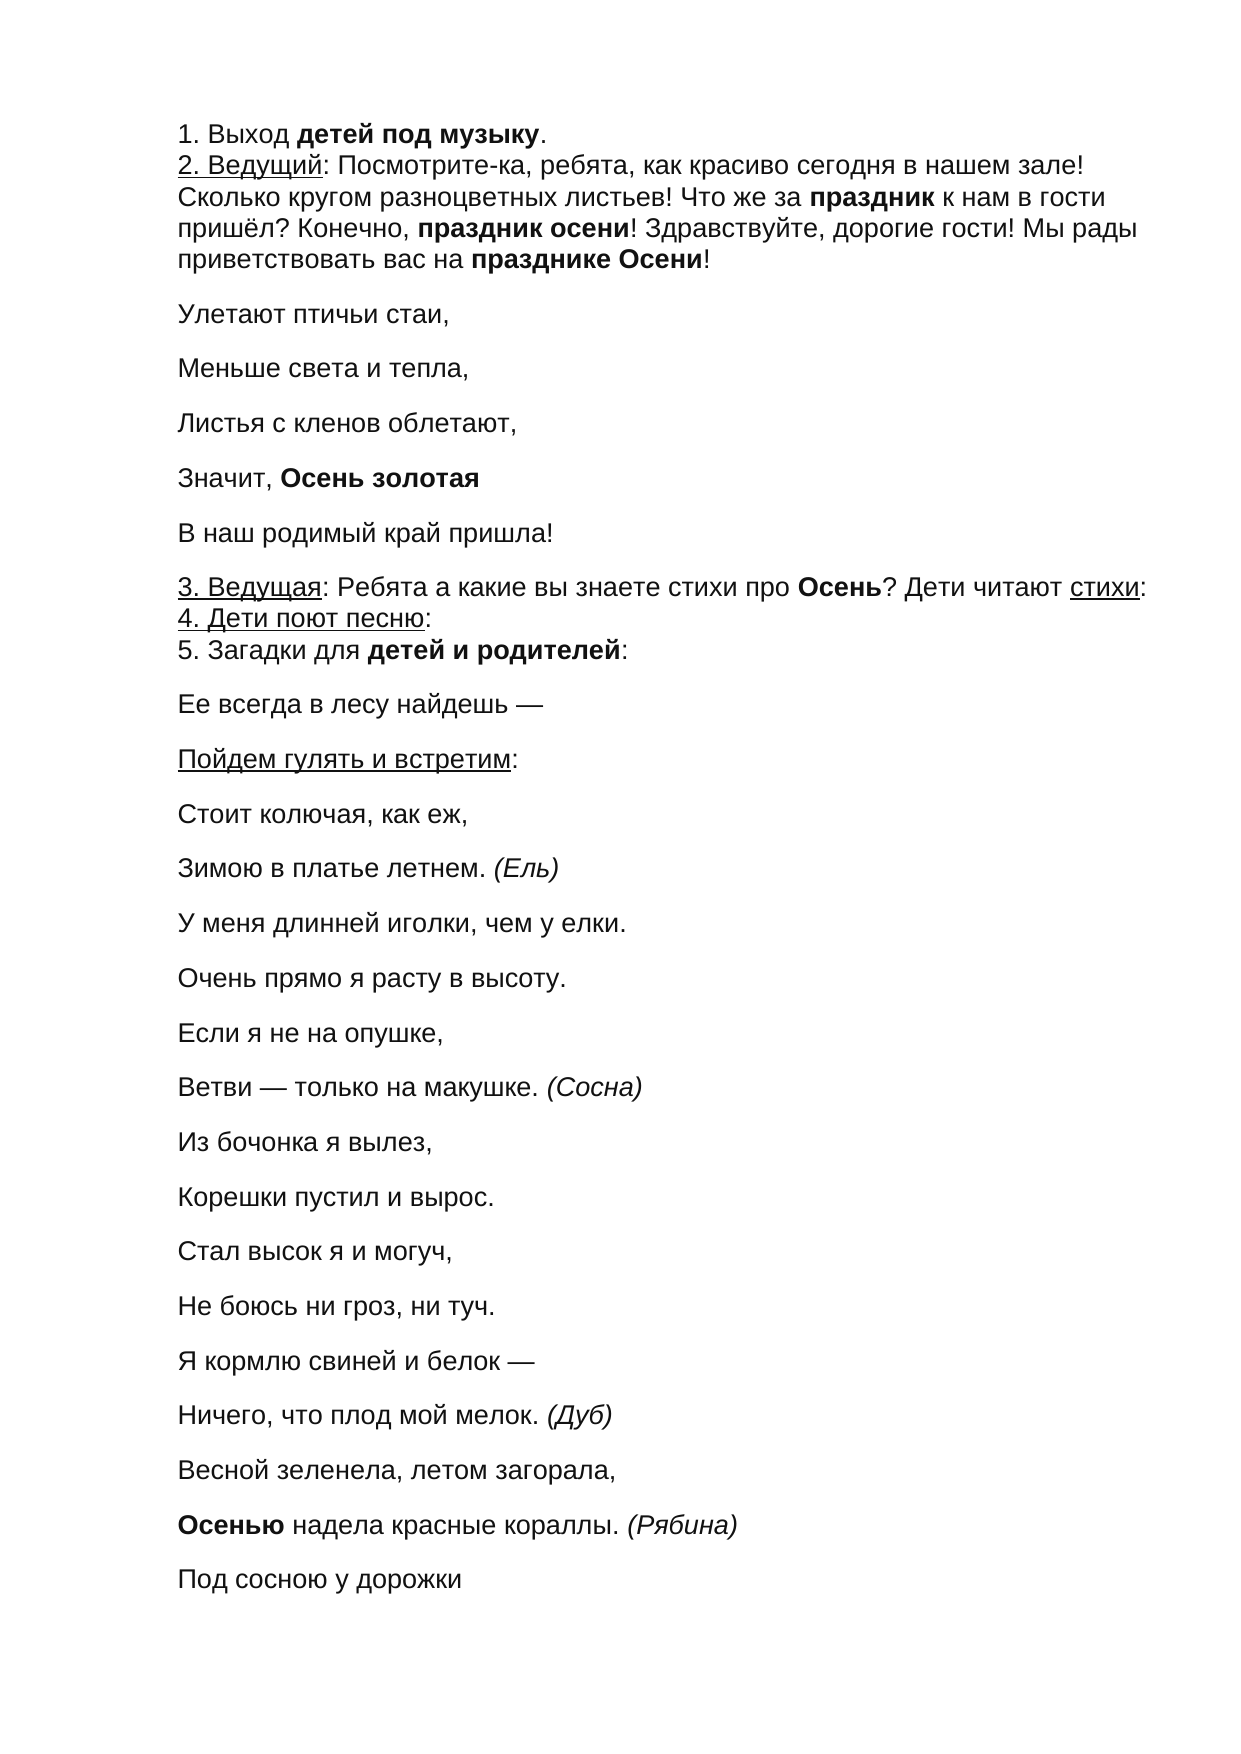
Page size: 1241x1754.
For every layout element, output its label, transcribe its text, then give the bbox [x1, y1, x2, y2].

text Меньше света и тепла, [177, 352, 1152, 384]
text Если я не на опушке, [177, 1017, 1152, 1048]
text 1. Выход детей под музыку. [177, 118, 1152, 149]
text Пойдем гулять и встретим: [177, 743, 1152, 774]
text Не боюсь ни гроз, ни туч. [177, 1290, 1152, 1321]
text Из бочонка я вылез, [177, 1126, 1152, 1157]
text 2. Ведущий: Посмотрите-ка, ребята, как красиво сегодня в нашем зале! Сколько кругом разноцветных листьев! Что же за праздник к нам в гости пришёл? Конечно, праздник осени! Здравствуйте, дорогие гости! Мы рады приветствовать вас на празднике Осени! [177, 149, 1152, 274]
text Ее всегда в лесу найдешь — [177, 688, 1152, 720]
text В наш родимый край пришла! [177, 517, 1152, 548]
text Стал высок я и могуч, [177, 1235, 1152, 1267]
text Листья с кленов облетают, [177, 407, 1152, 438]
text Очень прямо я расту в высоту. [177, 962, 1152, 993]
text Стоит колючая, как еж, [177, 798, 1152, 829]
text Значит, Осень золотая [177, 462, 1152, 493]
text У меня длинней иголки, чем у елки. [177, 907, 1152, 938]
text 4. Дети поют песню: [177, 602, 1152, 634]
text Осенью надела красные кораллы. (Рябина) [177, 1509, 1152, 1540]
text Весной зеленела, летом загорала, [177, 1454, 1152, 1485]
text Ничего, что плод мой мелок. (Дуб) [177, 1399, 1152, 1431]
text 5. Загадки для детей и родителей: [177, 634, 1152, 665]
text Под сосною у дорожки [177, 1563, 1152, 1595]
text Корешки пустил и вырос. [177, 1181, 1152, 1212]
text 3. Ведущая: Ребята а какие вы знаете стихи про Осень? Дети читают стихи: [177, 571, 1152, 602]
text Улетают птичьи стаи, [177, 298, 1152, 329]
text Зимою в платье летнем. (Ель) [177, 852, 1152, 884]
text Я кормлю свиней и белок — [177, 1345, 1152, 1376]
text Ветви — только на макушке. (Сосна) [177, 1071, 1152, 1102]
